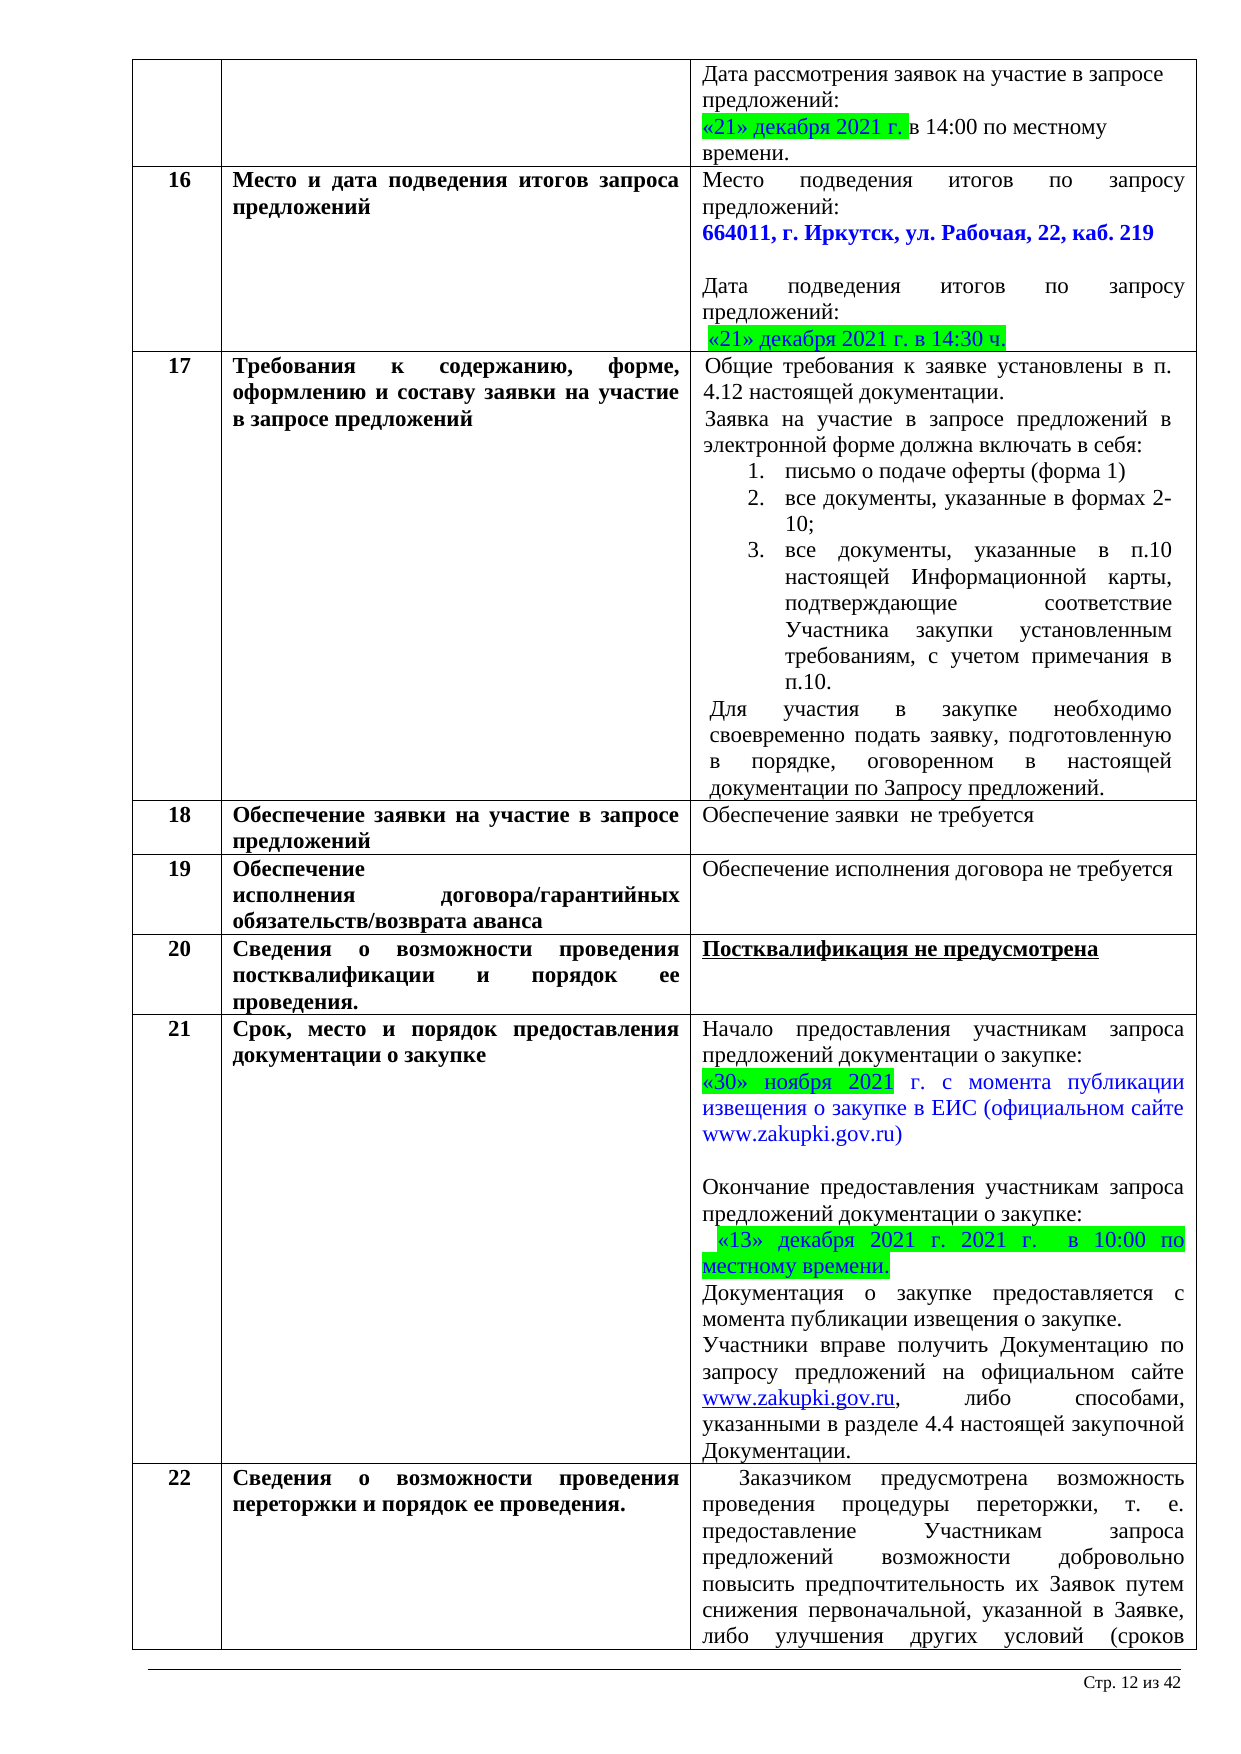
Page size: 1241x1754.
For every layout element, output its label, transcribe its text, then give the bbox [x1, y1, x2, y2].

table_cell Место и дата подведения итогов запроса предложений [222, 167, 690, 351]
table_cell Обеспечение исполнения договора не требуется [691, 855, 1196, 934]
table_cell 19 [133, 855, 221, 934]
table_cell 17 [133, 352, 221, 800]
table_cell 16 [133, 167, 221, 351]
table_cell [222, 60, 690, 166]
table_cell Начало предоставления участникам запроса предложений документации о закупке: «30» ноября 2021 г. с момента публикации извещения о закупке в ЕИС (официальном сайте www.zakupki.gov.ru) Окончание предоставления участникам запроса предложений документации о закупке: «13» декабря 2021 г. 2021 г. в 10:00 по местному времени. Документация о закупке предоставляется с момента публикации извещения о закупке. Участники вправе получить Документацию по запросу предложений на официальном сайте www.zakupki.gov.ru, либо способами, указанными в разделе 4.4 настоящей закупочной Документации. [691, 1015, 1196, 1463]
table_cell 21 [133, 1015, 221, 1463]
table_cell Место подведения итогов по запросу предложений: 664011, г. Иркутск, ул. Рабочая, 22, каб. 219 Дата подведения итогов по запросу предложений: «21» декабря 2021 г. в 14:30 ч. [691, 167, 1196, 351]
table_cell Требования к содержанию, форме, оформлению и составу заявки на участие в запросе предложений [222, 352, 690, 800]
table_cell Обеспечение заявки на участие в запросе предложений [222, 801, 690, 854]
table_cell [691, 60, 1196, 166]
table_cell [222, 1464, 690, 1649]
table_cell 15 [133, 60, 221, 166]
table_cell 22 [133, 1464, 221, 1649]
table_cell 18 [133, 801, 221, 854]
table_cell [691, 1464, 1196, 1649]
table_cell 20 [133, 935, 221, 1014]
table_cell Постквалификация не предусмотрена [691, 935, 1196, 1014]
table_cell Обеспечение заявки не требуется [691, 801, 1196, 854]
table_cell Срок, место и порядок предоставления документации о закупке [222, 1015, 690, 1463]
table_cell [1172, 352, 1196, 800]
table_cell Обеспечение исполнения договора/гарантийных обязательств/возврата аванса [222, 855, 690, 934]
table_cell Сведения о возможности проведения постквалификации и порядок ее проведения. [222, 935, 690, 1014]
